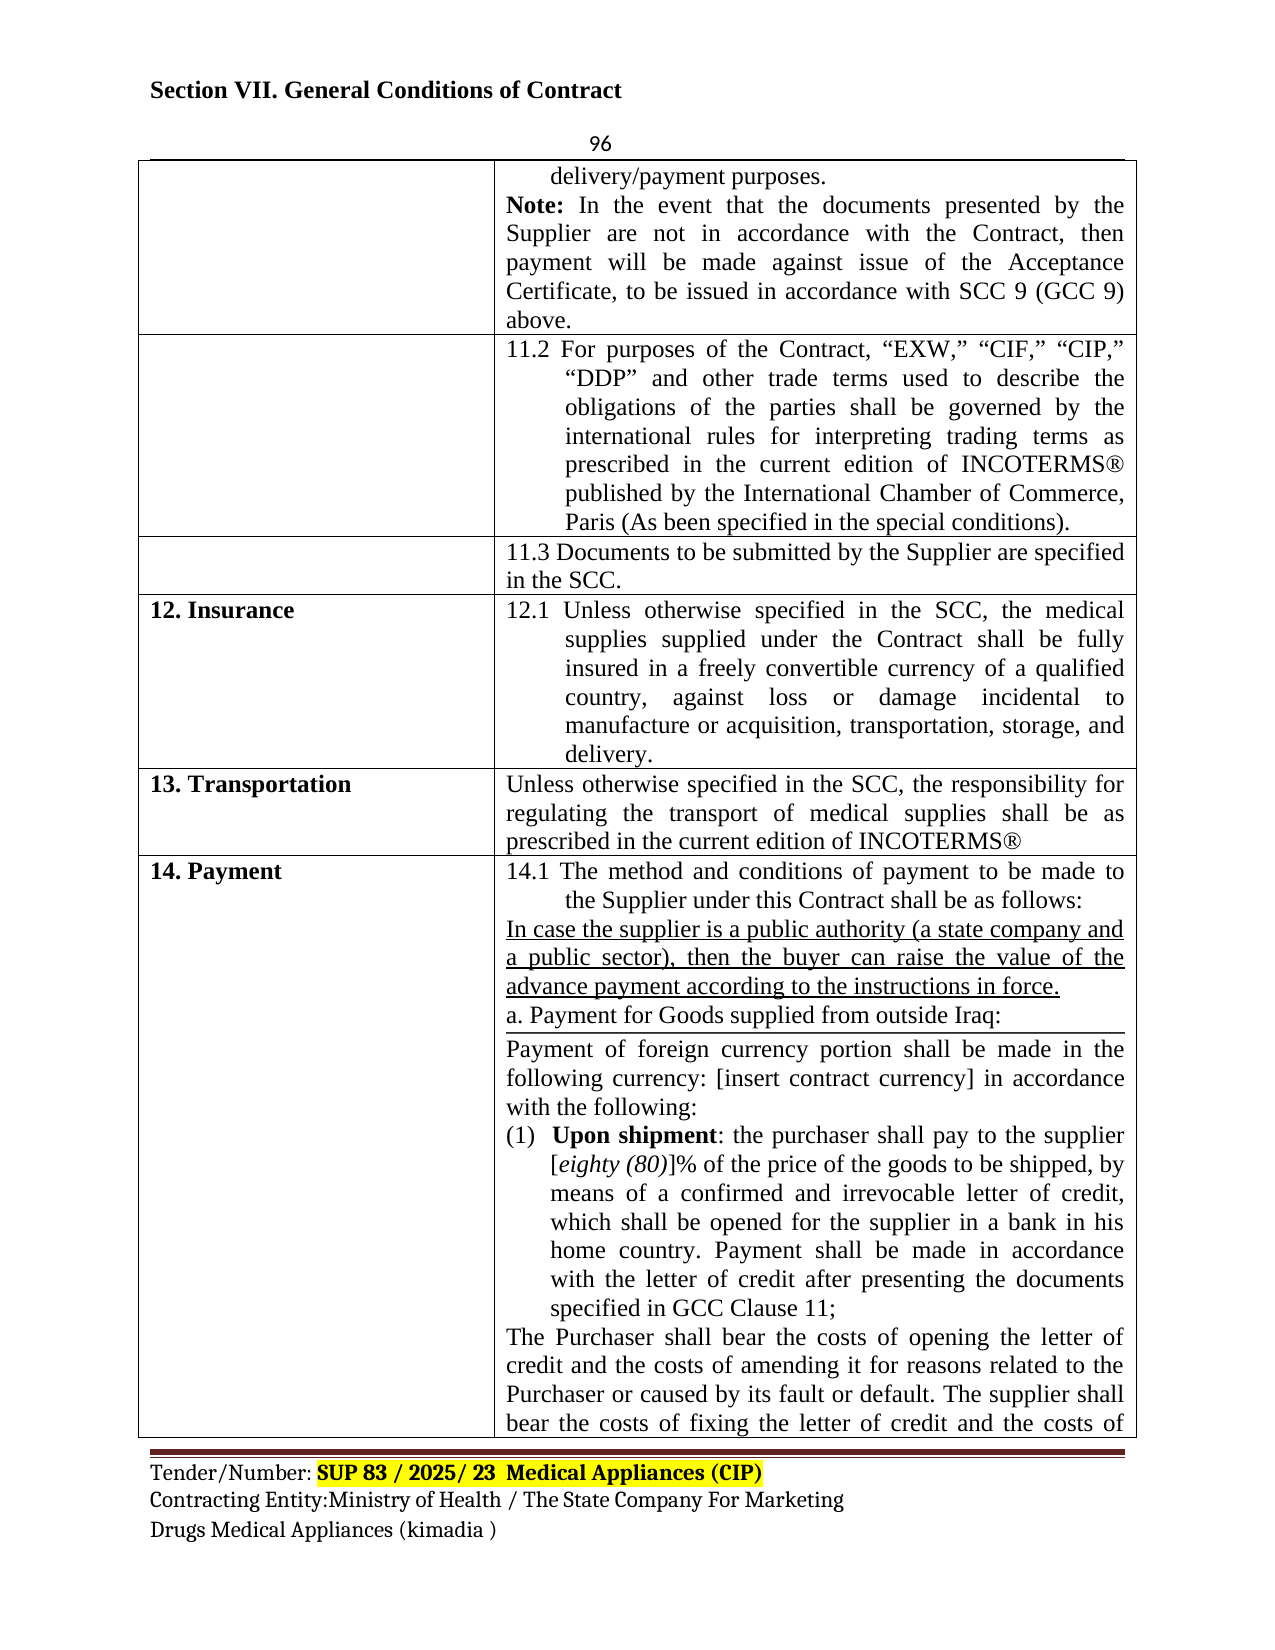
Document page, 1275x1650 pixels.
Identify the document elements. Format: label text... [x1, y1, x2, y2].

table_header [139, 161, 494, 333]
table_cell 11.2 For purposes of the Contract, “EXW,” “CIF,” “CIP,” “DDP” and other trade terms used to describe the obligations of the parties shall be governed by the international rules for interpreting trading terms as prescribed in the current edition of INCOTERMS® published by the International Chamber of Commerce, Paris (As been specified in the special conditions). [495, 335, 1136, 536]
table_cell 14. Payment [139, 856, 494, 1437]
table_cell 12.1 Unless otherwise specified in the SCC, the medical supplies supplied under the Contract shall be fully insured in a freely convertible currency of a qualified country, against loss or damage incidental to manufacture or acquisition, transportation, storage, and delivery. [495, 595, 1136, 768]
table_cell Unless otherwise specified in the SCC, the responsibility for regulating the transport of medical supplies shall be as prescribed in the current edition of INCOTERMS® [495, 769, 1136, 855]
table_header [495, 161, 1136, 333]
table_cell 12. Insurance [139, 595, 494, 768]
table_cell [139, 537, 494, 594]
table_cell 11.3 Documents to be submitted by the Supplier are specified in the SCC. [495, 537, 1136, 594]
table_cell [495, 856, 1136, 1437]
table_cell 13. Transportation [139, 769, 494, 855]
table_cell [139, 335, 494, 536]
